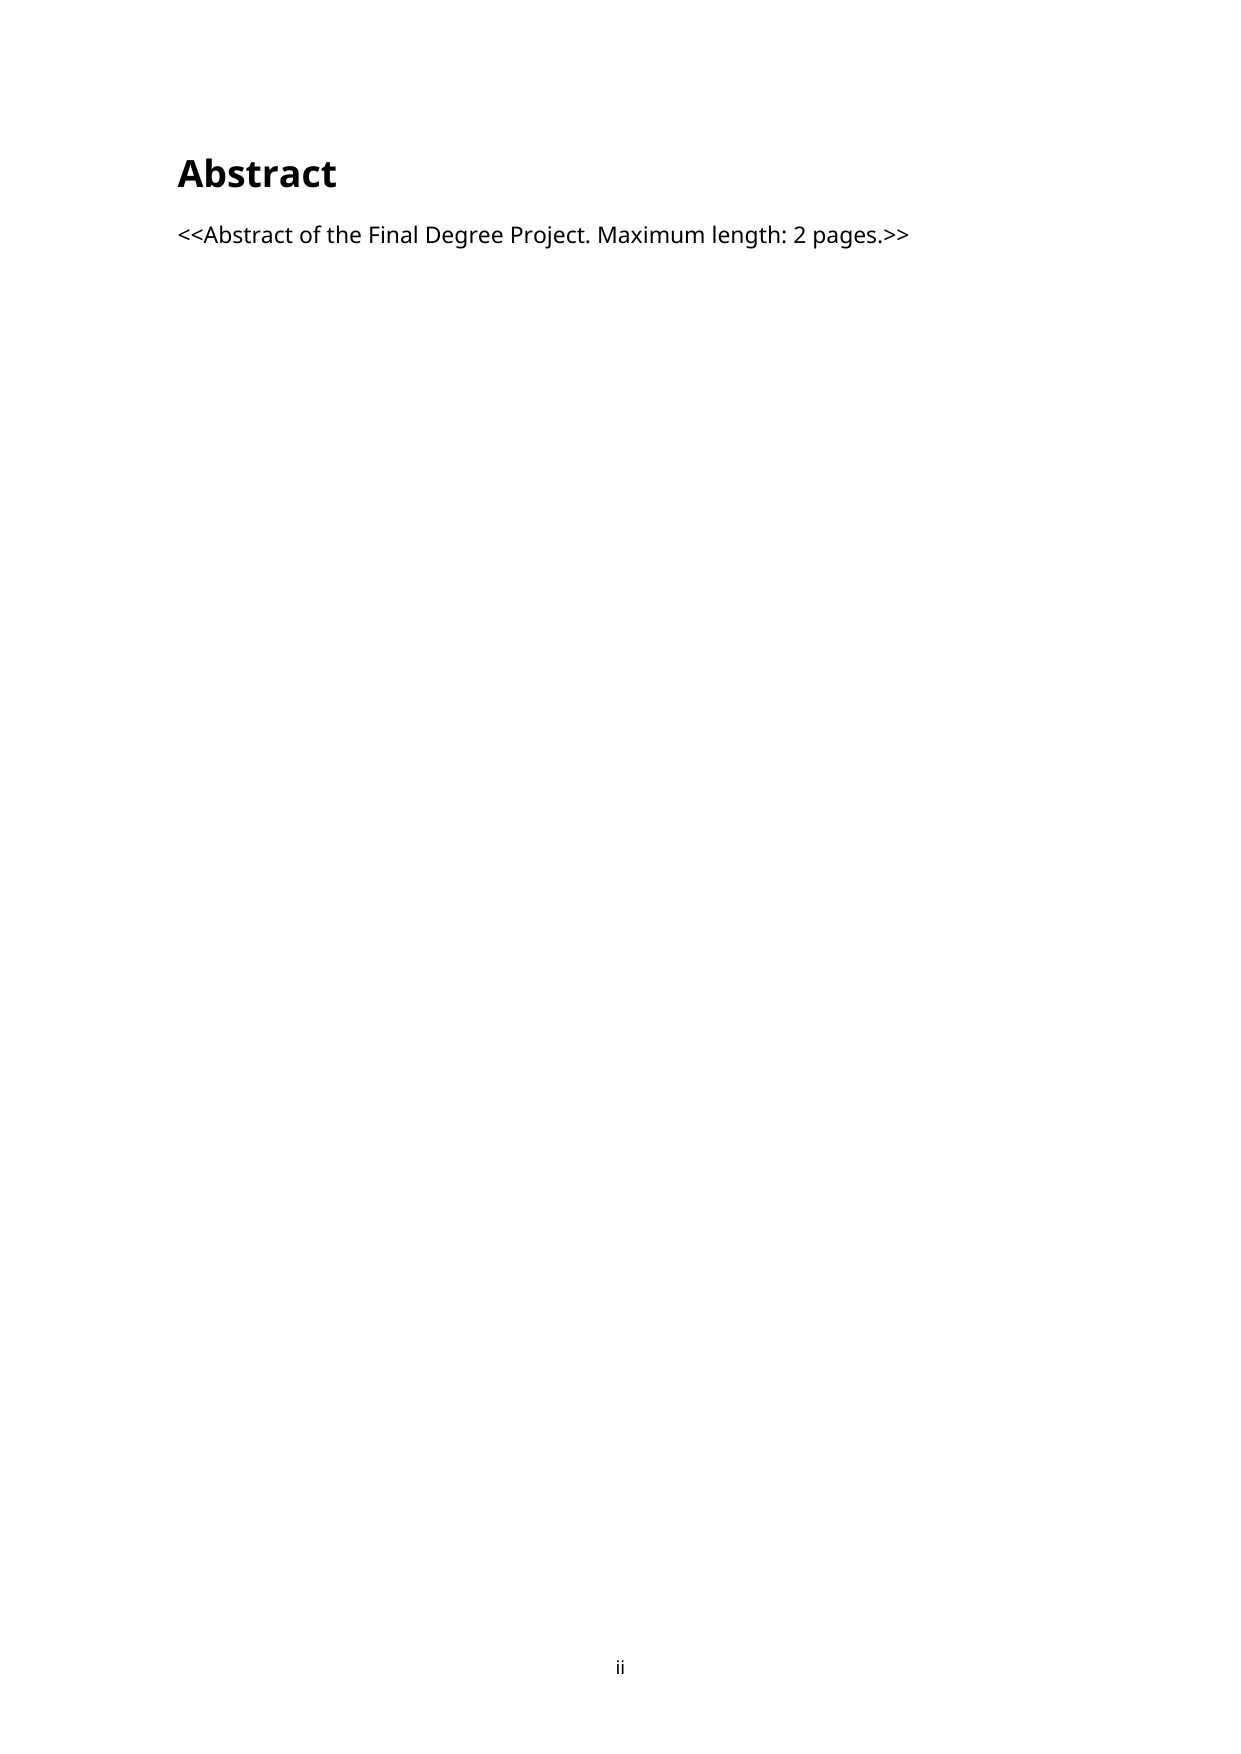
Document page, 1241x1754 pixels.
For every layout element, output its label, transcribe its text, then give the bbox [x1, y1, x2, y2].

text Abstract [177, 148, 1063, 199]
text <<Abstract of the Final Degree Project. Maximum length: 2 pages.>> [177, 219, 1063, 251]
